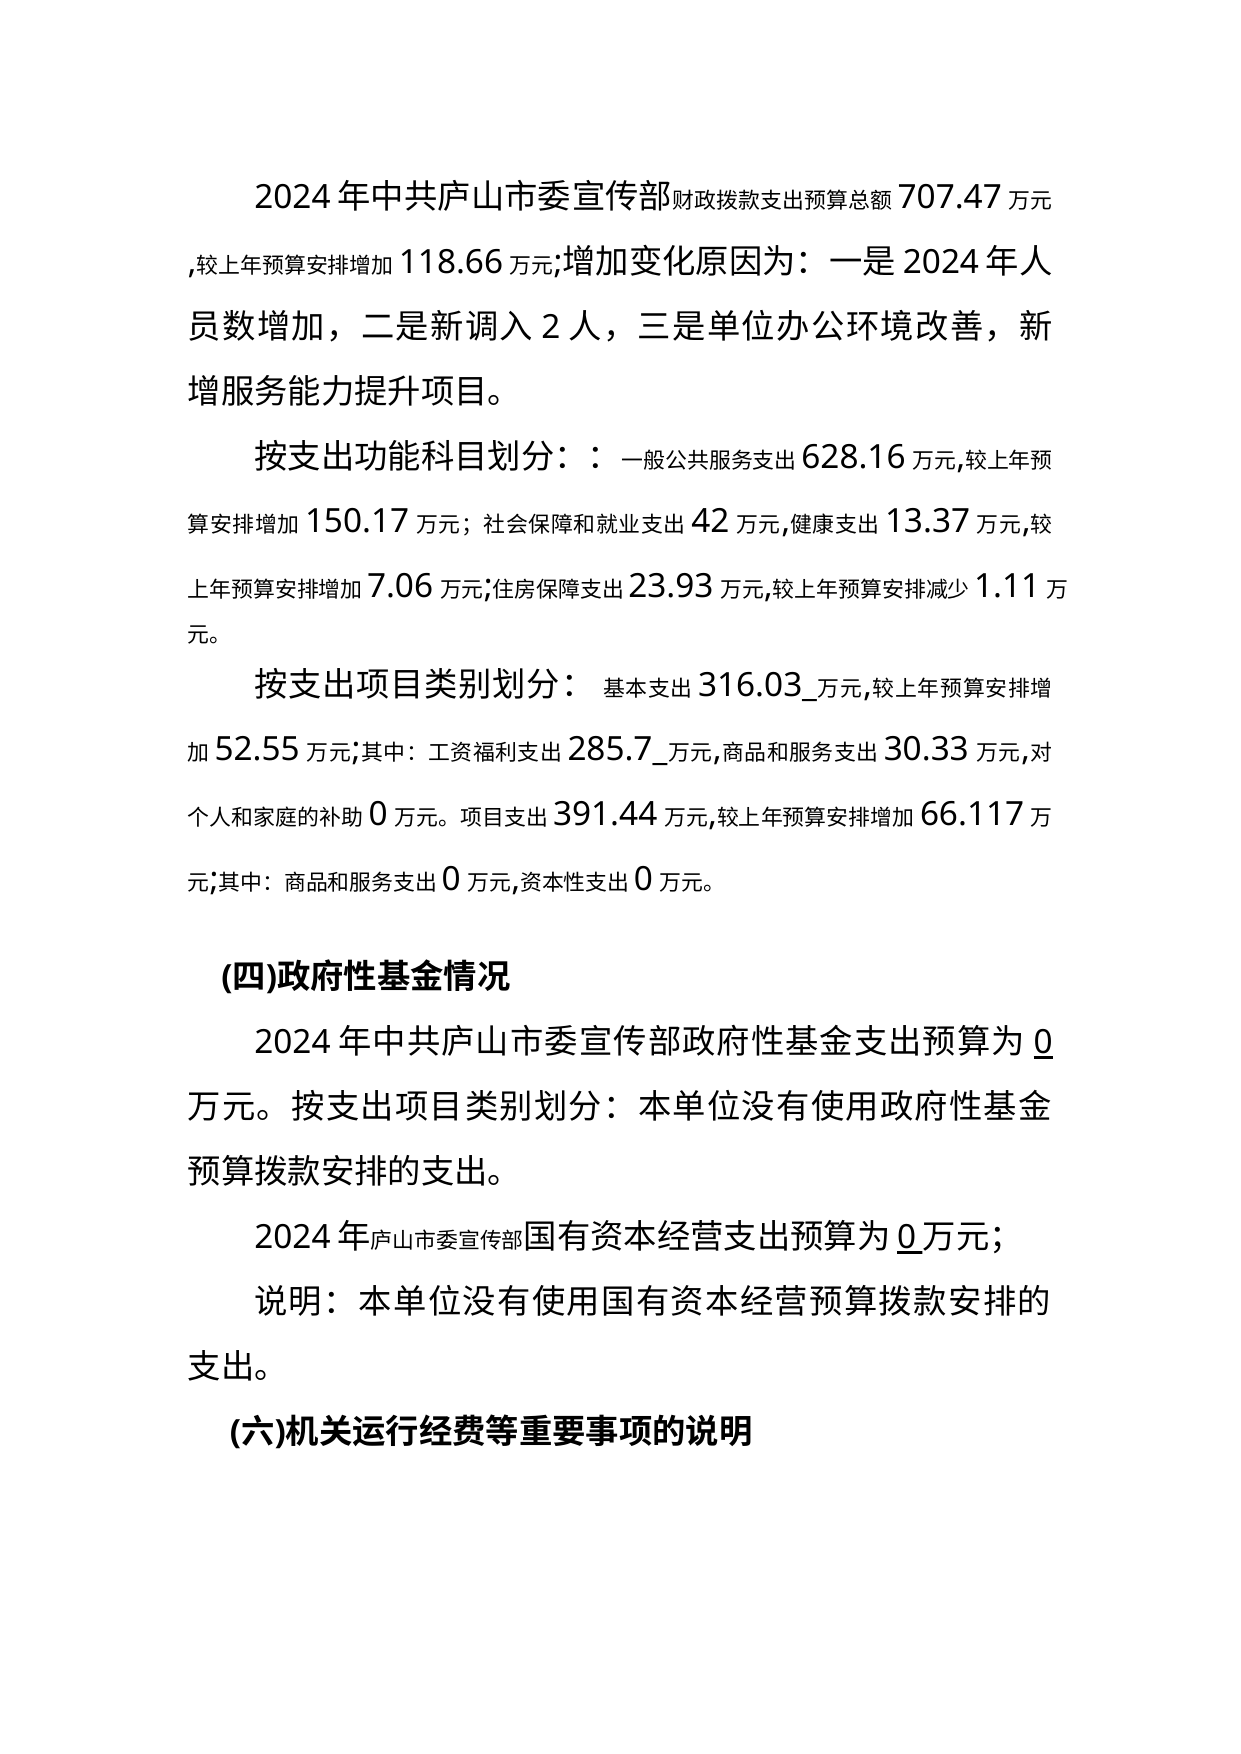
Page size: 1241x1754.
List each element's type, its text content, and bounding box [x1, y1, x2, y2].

list 2024年庐山市委宣传部国有资本经营支出预算为0万元； [187, 1202, 1053, 1267]
text 2024年中共庐山市委宣传部财政拨款支出预算总额707.47万元,较上年预算安排增加 118.66万元;增加变化原因为：一是2024年人员数增加，二是新调入2人，三是单位办公环境改善，新增服务能力提升项目。 [187, 162, 1053, 422]
text (四)政府性基金情况 [187, 942, 1053, 1007]
text (六)机关运行经费等重要事项的说明 [187, 1397, 1053, 1462]
text 按支出项目类别划分： 基本支出316.03_万元,较上年预算安排增加52.55万元;其中：工资福利支出285.7_万元,商品和服务支出30.33万元,对个人和家庭的补助0万元。项目支出391.44万元,较上年预算安排增加66.117万元;其中：商品和服务支出0万元,资本性支出0万元。 [187, 649, 1053, 909]
text 按支出功能科目划分：：一般公共服务支出628.16万元,较上年预算安排增加150.17万元；社会保障和就业支出42万元,健康支出13.37万元,较上年预算安排增加7.06万元;住房保障支出23.93万元,较上年预算安排减少1.11万元。 [187, 422, 1053, 649]
text 2024年中共庐山市委宣传部政府性基金支出预算为0万元。按支出项目类别划分：本单位没有使用政府性基金预算拨款安排的支出。 [187, 1007, 1053, 1202]
text 说明：本单位没有使用国有资本经营预算拨款安排的支出。 [187, 1267, 1053, 1397]
